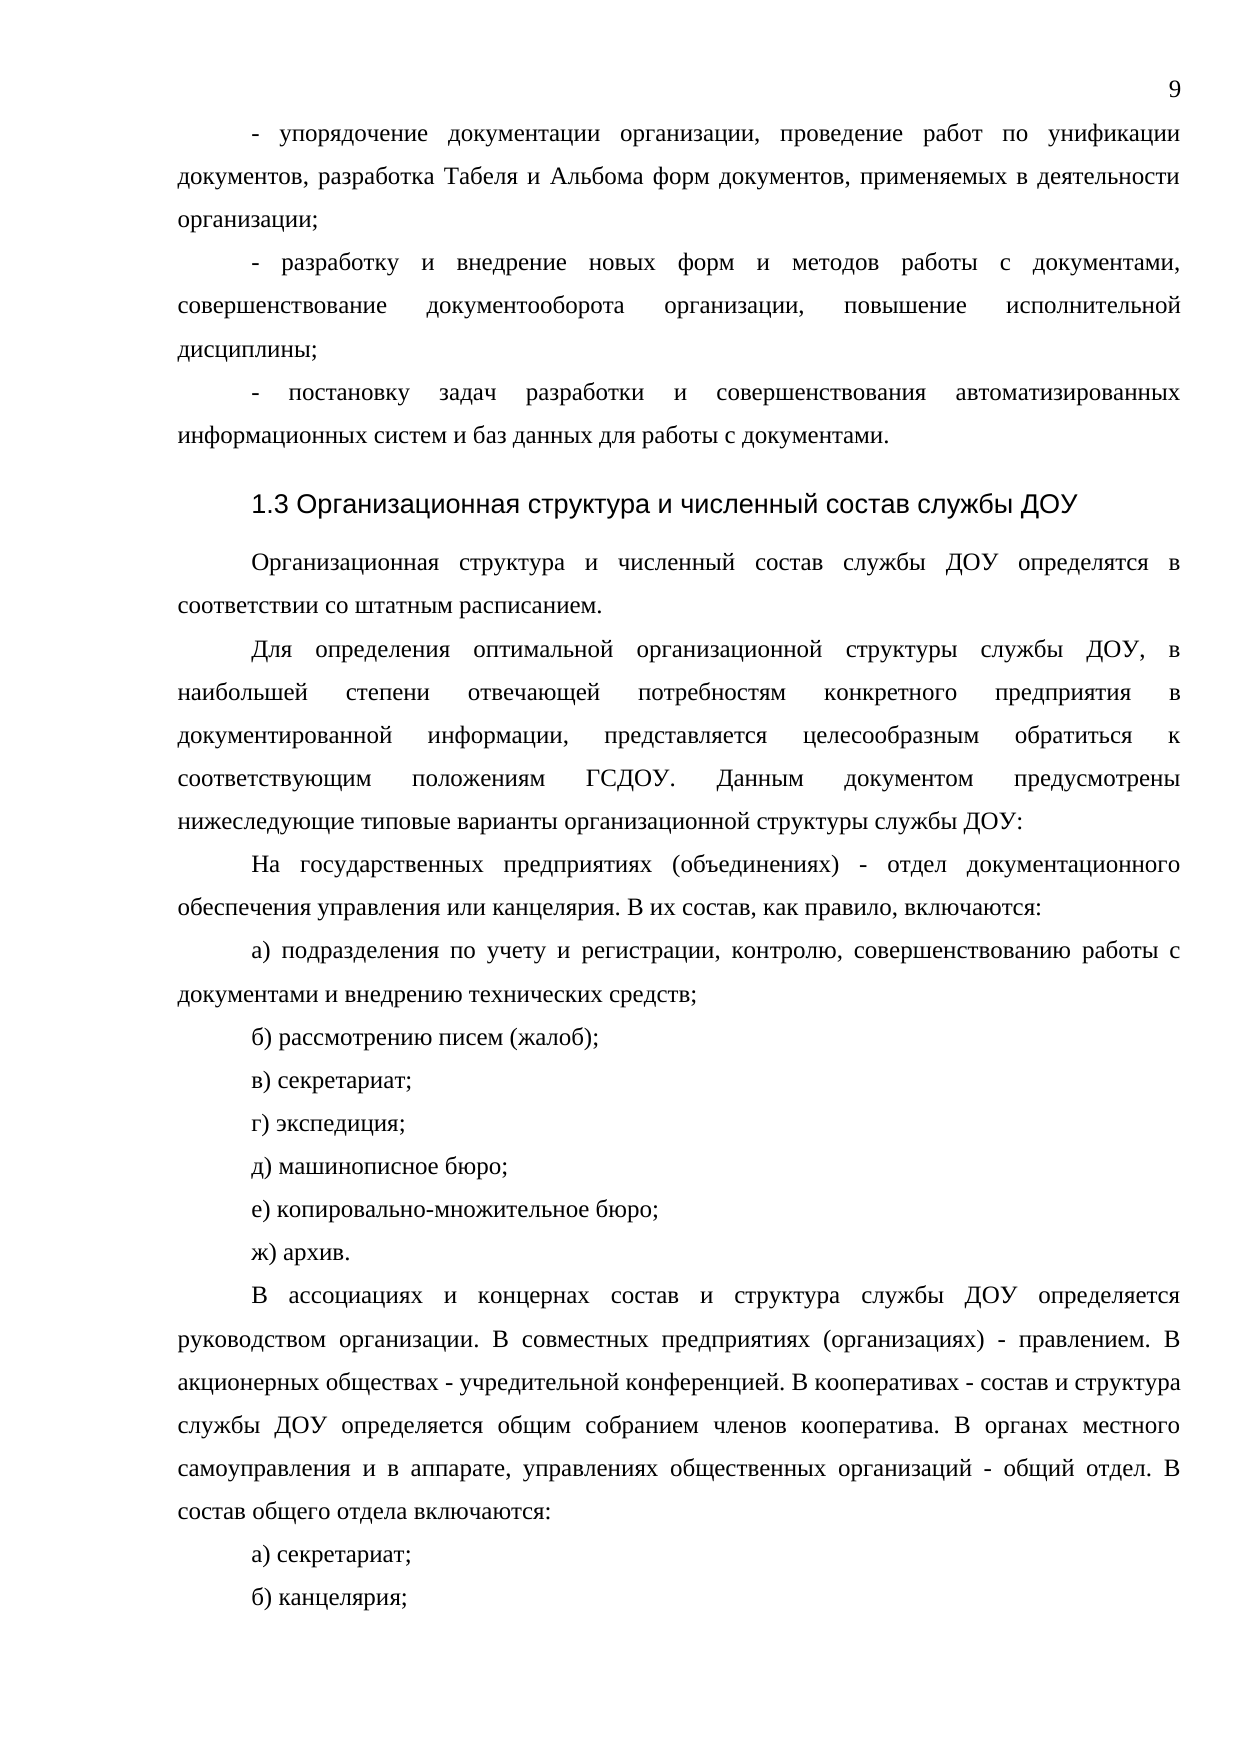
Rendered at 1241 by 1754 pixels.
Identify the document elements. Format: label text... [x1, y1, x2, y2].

text Для определения оптимальной организационной структуры службы ДОУ, в наибольшей степени отвечающей потребностям конкретного предприятия в документированной информации, представляется целесообразным обратиться к соответствующим положениям ГСДОУ. Данным документом предусмотрены нижеследующие типовые варианты организационной структуры службы ДОУ: [177, 634, 1181, 835]
text Организационная структура и численный состав службы ДОУ определятся в соответствии со штатным расписанием. [177, 547, 1181, 619]
text б) рассмотрению писем (жалоб); [177, 1022, 1181, 1051]
text - разработку и внедрение новых форм и методов работы с документами, совершенствование документооборота организации, повышение исполнительной дисциплины; [177, 247, 1181, 362]
text д) машинописное бюро; [177, 1151, 1181, 1180]
text - постановку задач разработки и совершенствования автоматизированных информационных систем и баз данных для работы с документами. [177, 377, 1181, 449]
text ж) архив. [177, 1237, 1181, 1266]
text На государственных предприятиях (объединениях) - отдел документационного обеспечения управления или канцелярия. В их состав, как правило, включаются: [177, 849, 1181, 921]
text - упорядочение документации организации, проведение работ по унификации документов, разработка Табеля и Альбома форм документов, применяемых в деятельности организации; [177, 118, 1181, 233]
text В ассоциациях и концернах состав и структура службы ДОУ определяется руководством организации. В совместных предприятиях (организациях) - правлением. В акционерных обществах - учредительной конференцией. В кооперативах - состав и структура службы ДОУ определяется общим собранием членов кооператива. В органах местного самоуправления и в аппарате, управлениях общественных организаций - общий отдел. В состав общего отдела включаются: [177, 1281, 1181, 1525]
text в) секретариат; [177, 1065, 1181, 1094]
text г) экспедиция; [177, 1108, 1181, 1137]
text е) копировально-множительное бюро; [177, 1194, 1181, 1223]
text а) подразделения по учету и регистрации, контролю, совершенствованию работы с документами и внедрению технических средств; [177, 936, 1181, 1007]
text а) секретариат; [177, 1539, 1181, 1568]
text 1.3 Организационная структура и численный состав службы ДОУ [177, 488, 1181, 519]
text б) канцелярия; [177, 1582, 1181, 1611]
